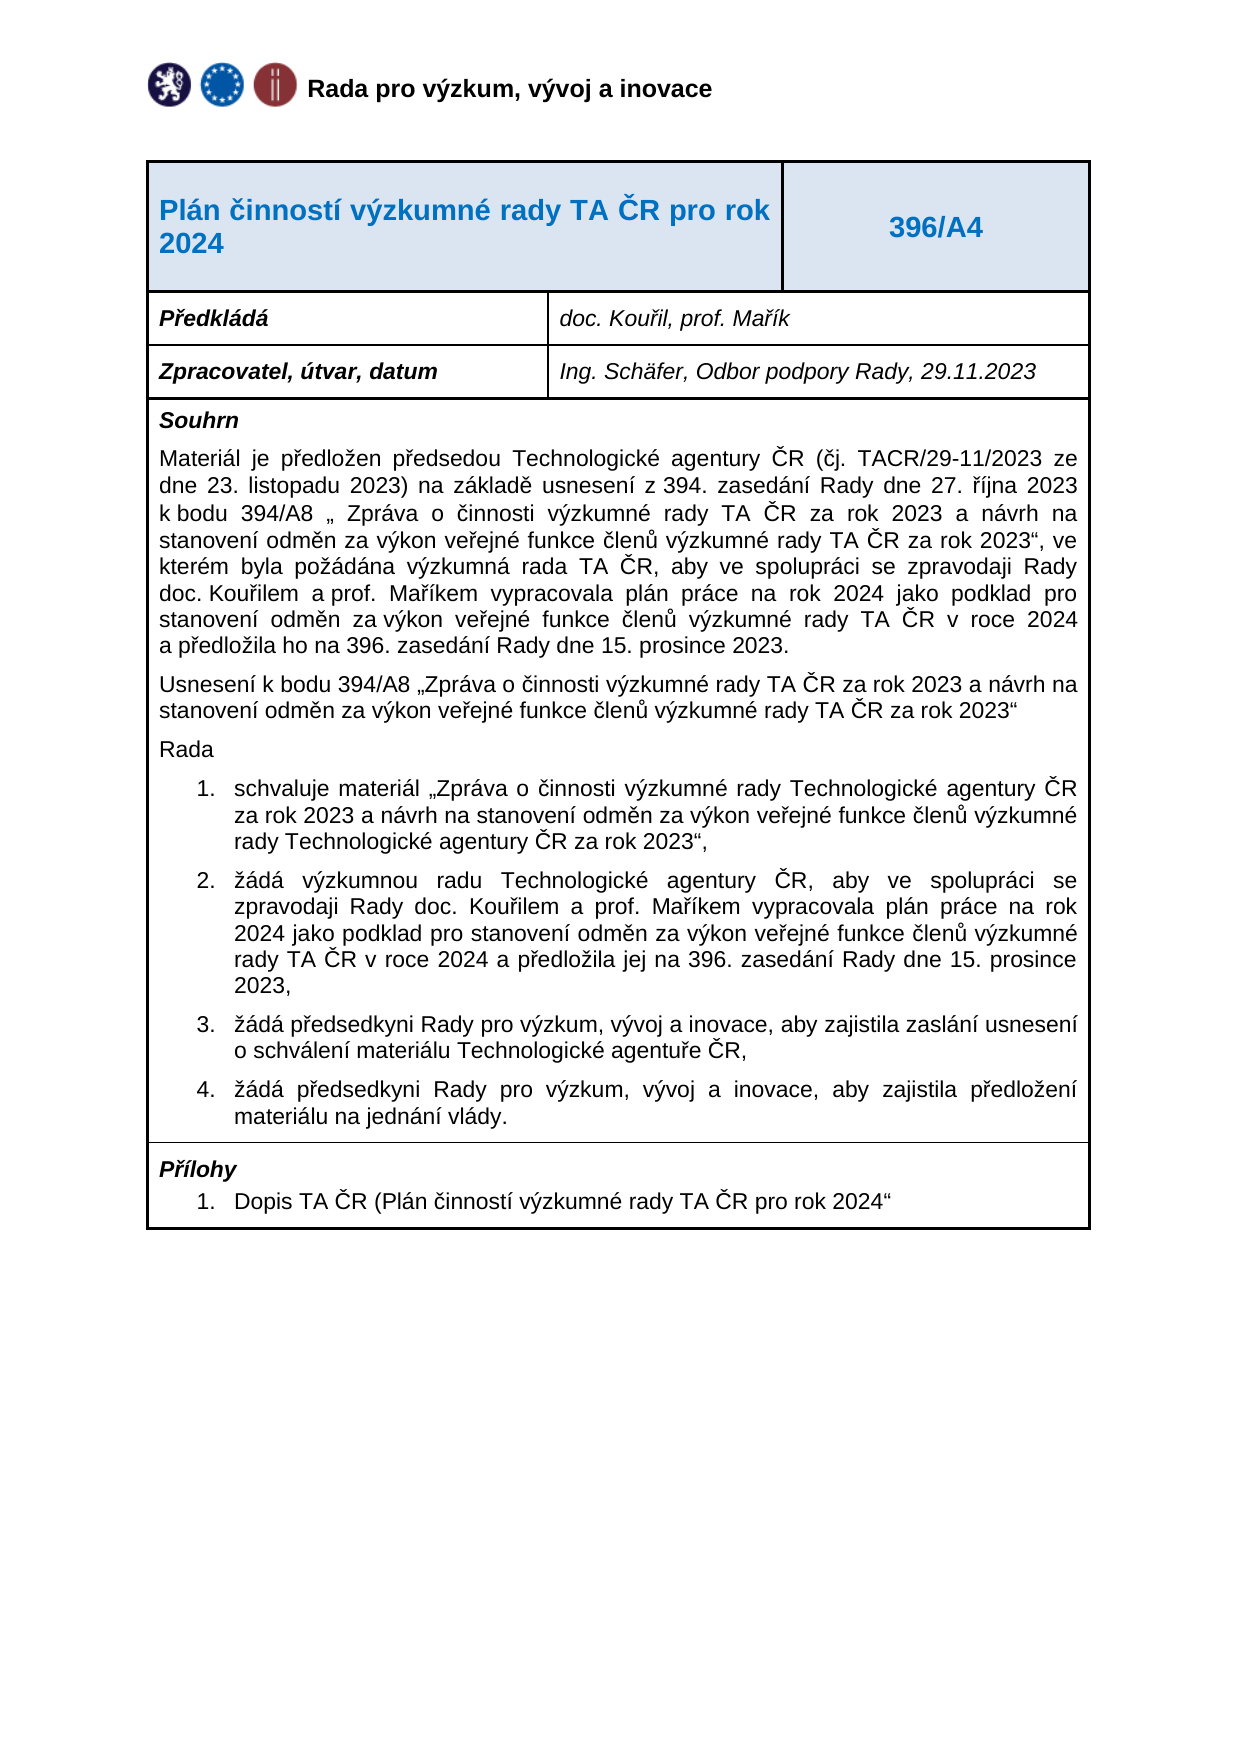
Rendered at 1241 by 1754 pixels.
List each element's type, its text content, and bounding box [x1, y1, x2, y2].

picture [147, 62, 298, 108]
table_cell Souhrn Materiál je předložen předsedou Technologické agentury ČR (čj. TACR/29-11/2023 ze dne 23. listopadu 2023) na základě usnesení z 394. zasedání Rady dne 27. října 2023 k bodu 394/A8 „ Zpráva o činnosti výzkumné rady TA ČR za rok 2023 a návrh na stanovení odměn za výkon veřejné funkce členů výzkumné rady TA ČR za rok 2023“, ve kterém byla požádána výzkumná rada TA ČR, aby ve spolupráci se zpravodaji Rady doc. Kouřilem a prof. Maříkem vypracovala plán práce na rok 2024 jako podklad pro stanovení odměn za výkon veřejné funkce členů výzkumné rady TA ČR v roce 2024 a předložila ho na 396. zasedání Rady dne 15. prosince 2023. Usnesení k bodu 394/A8 „Zpráva o činnosti výzkumné rady TA ČR za rok 2023 a návrh na stanovení odměn za výkon veřejné funkce členů výzkumné rady TA ČR za rok 2023“ Rada schvaluje materiál „Zpráva o činnosti výzkumné rady Technologické agentury ČR za rok 2023 a návrh na stanovení odměn za výkon veřejné funkce členů výzkumné rady Technologické agentury ČR za rok 2023“, žádá výzkumnou radu Technologické agentury ČR, aby ve spolupráci se zpravodaji Rady doc. Kouřilem a prof. Maříkem vypracovala plán práce na rok 2024 jako podklad pro stanovení odměn za výkon veřejné funkce členů výzkumné rady TA ČR v roce 2024 a předložila jej na 396. zasedání Rady dne 15. prosince 2023, žádá předsedkyni Rady pro výzkum, vývoj a inovace, aby zajistila zaslání usnesení o schválení materiálu Technologické agentuře ČR, žádá předsedkyni Rady pro výzkum, vývoj a inovace, aby zajistila předložení materiálu na jednání vlády. [149, 400, 1088, 1141]
table_cell Předkládá [149, 293, 547, 344]
table_cell Přílohy Dopis TA ČR (Plán činností výzkumné rady TA ČR pro rok 2024“ [149, 1143, 1088, 1227]
table_cell Zpracovatel, útvar, datum [149, 346, 547, 397]
table_cell Ing. Schäfer, Odbor podpory Rady, 29.11.2023 [549, 346, 1088, 397]
table_cell doc. Kouřil, prof. Mařík [549, 293, 1088, 344]
table_header Plán činností výzkumné rady TA ČR pro rok 2024 [149, 163, 781, 290]
table_header 396/A4 [784, 163, 1088, 290]
